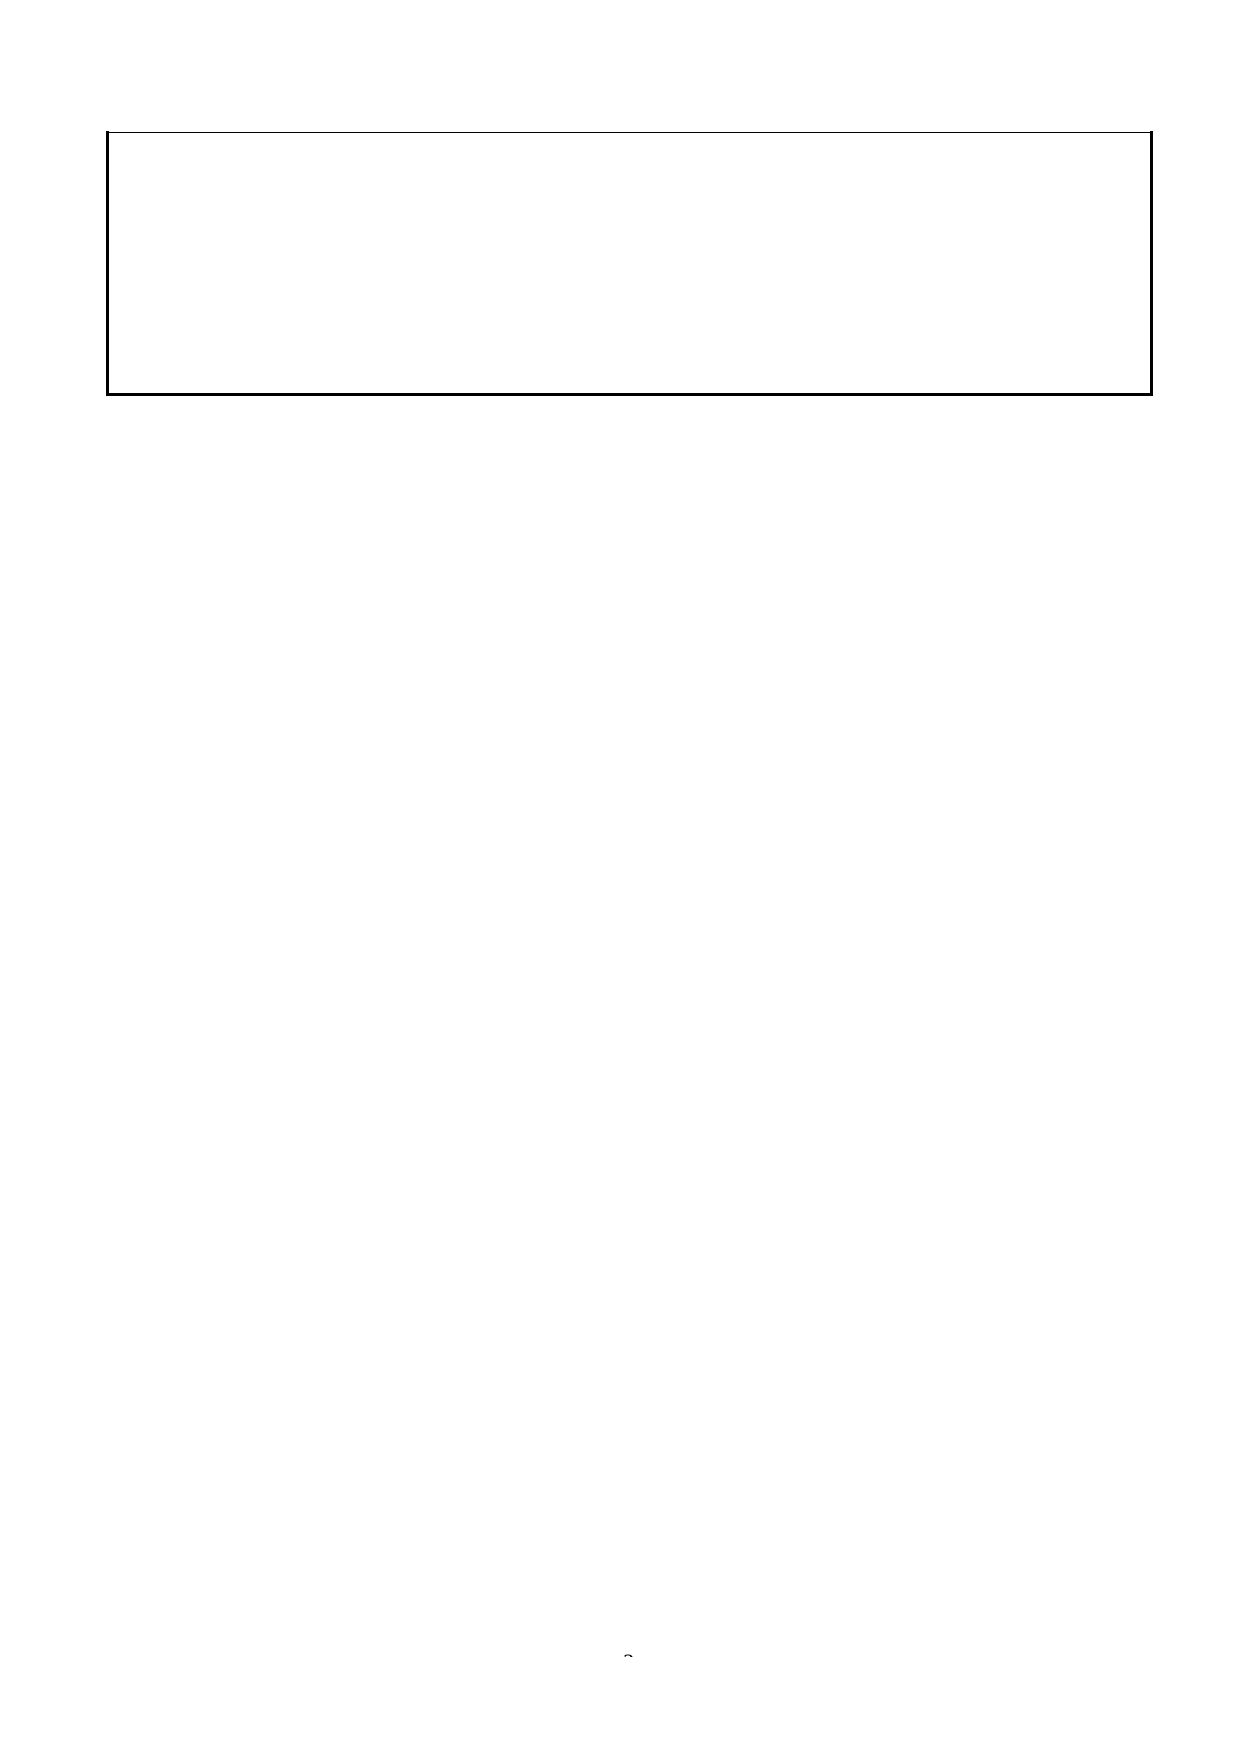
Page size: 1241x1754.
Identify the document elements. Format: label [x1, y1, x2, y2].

table_cell [109, 133, 1150, 393]
